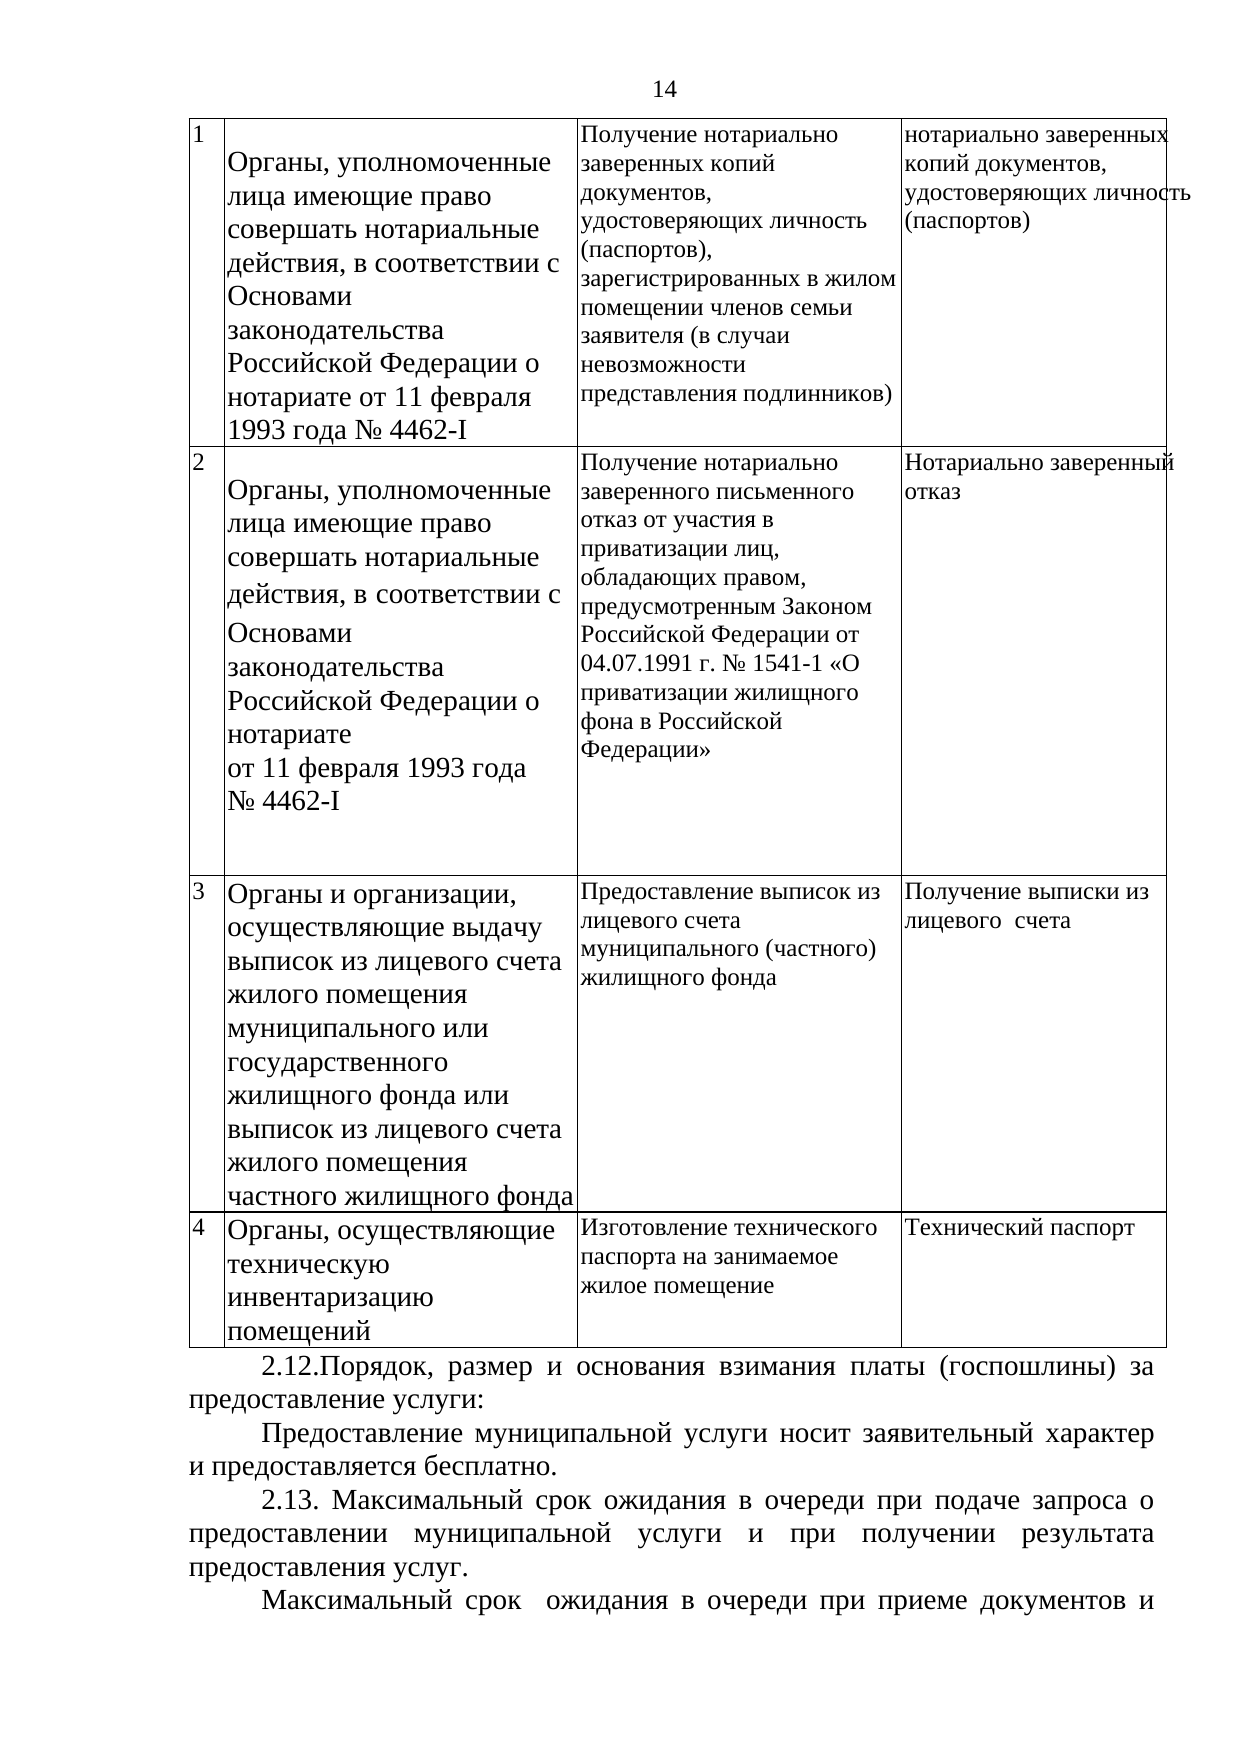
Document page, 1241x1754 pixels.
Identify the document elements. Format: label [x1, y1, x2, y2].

table_cell [177, 118, 1167, 1616]
